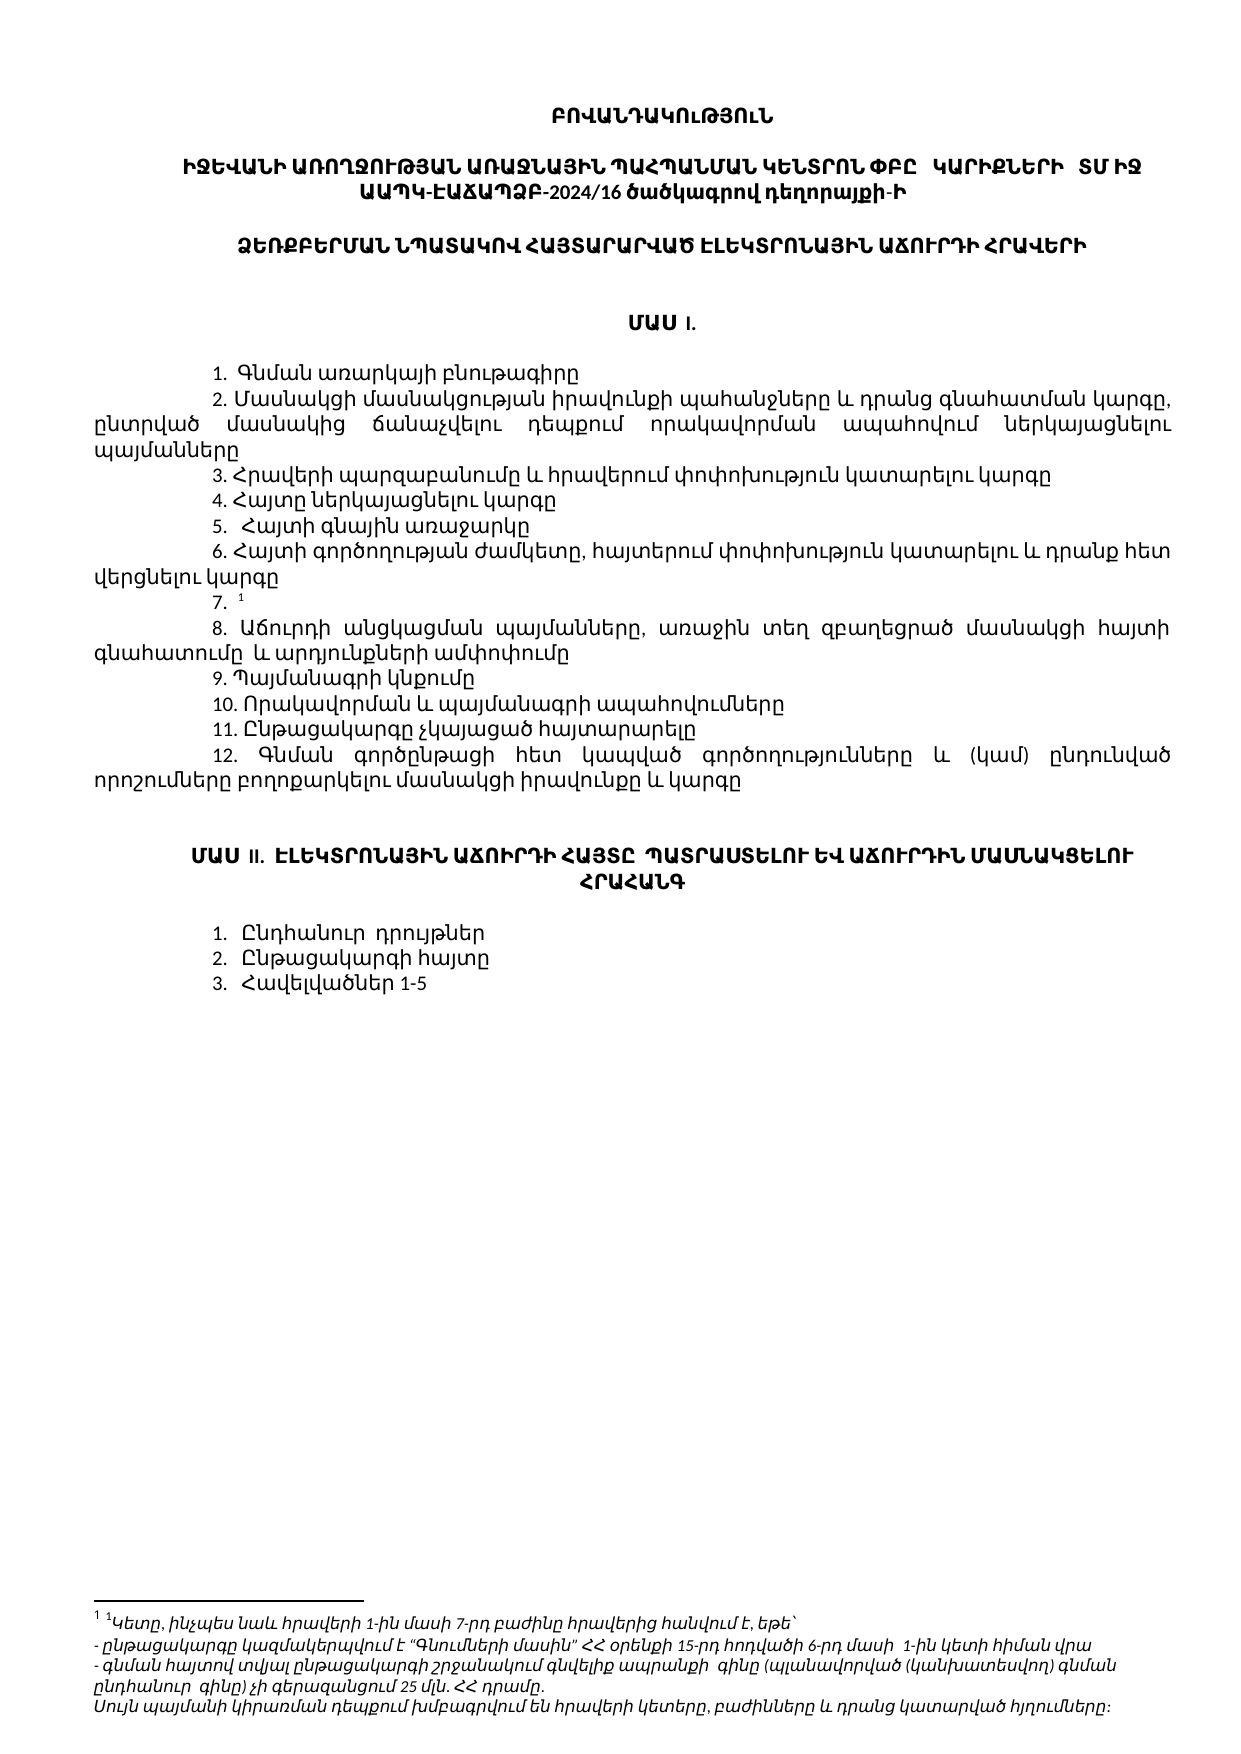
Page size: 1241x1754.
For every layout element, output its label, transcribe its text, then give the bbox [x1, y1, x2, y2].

text 6. Հայտի գործողության ժամկետը, հայտերում փոփոխություն կատարելու և դրանք հետ վերցնելու կարգը [94, 538, 1171, 589]
text ԻՋԵՎԱՆԻ ԱՌՈՂՋՈՒԹՅԱՆ ԱՌԱՋՆԱՅԻՆ ՊԱՀՊԱՆՄԱՆ ԿԵՆՏՐՈՆ ՓԲԸ ԿԱՐԻՔՆԵՐԻ ՏՄ ԻՋ ԱԱՊԿ-ԷԱՃԱՊՁԲ-2024/16 ծածկագրով դեղորայքի-Ի [94, 154, 1171, 205]
text 3. Հրավերի պարզաբանումը և հրավերում փոփոխություն կատարելու կարգը [94, 462, 1171, 488]
text 9. Պայմանագրի կնքումը [94, 666, 1171, 691]
text ՄԱՍ II. ԷԼԵԿՏՐՈՆԱՅԻՆ ԱՃՈԻՐԴԻ ՀԱՅՏԸ ՊԱՏՐԱՍՏԵԼՈՒ ԵՎ ԱՃՈՒՐԴԻՆ ՄԱՍՆԱԿՑԵԼՈՒ ՀՐԱՀԱՆԳ [94, 843, 1171, 894]
text ՁԵՌՔԲԵՐՄԱՆ ՆՊԱՏԱԿՈՎ ՀԱՅՏԱՐԱՐՎԱԾ ԷԼԵԿՏՐՈՆԱՅԻՆ ԱՃՈՒՐԴԻ ՀՐԱՎԵՐԻ [94, 233, 1171, 259]
text 1. Գնման առարկայի բնութագիրը [94, 361, 1171, 386]
text 5. Հայտի գնային առաջարկը [94, 513, 1171, 538]
text 11. Ընթացակարգը չկայացած հայտարարելը [94, 716, 1171, 742]
text 12. Գնման գործընթացի հետ կապված գործողությունները և (կամ) ընդունված որոշումները բողոքարկելու մասնակցի իրավունքը և կարգը [94, 742, 1171, 793]
text ԲՈՎԱՆԴԱԿՈւԹՅՈւՆ [94, 103, 1171, 128]
text 2. Ընթացակարգի հայտը [94, 945, 1171, 971]
text ՄԱՍ I. [94, 310, 1171, 335]
text 4. Հայտը ներկայացնելու կարգը [94, 488, 1171, 513]
text 1. Ընդհանուր դրույթներ [94, 920, 1171, 945]
text 7. 1 [94, 589, 1171, 615]
text 3. Հավելվածներ 1-5 [94, 971, 1171, 996]
text 2. Մասնակցի մասնակցության իրավունքի պահանջները և դրանց գնահատման կարգը, ընտրված մասնակից ճանաչվելու դեպքում որակավորման ապահովում ներկայացնելու պայմանները [94, 386, 1171, 462]
text 10. Որակավորման և պայմանագրի ապահովումները [94, 691, 1171, 716]
text 8. Աճուրդի անցկացման պայմանները, առաջին տեղ զբաղեցրած մասնակցի հայտի գնահատումը և արդյունքների ամփոփումը [94, 615, 1171, 666]
